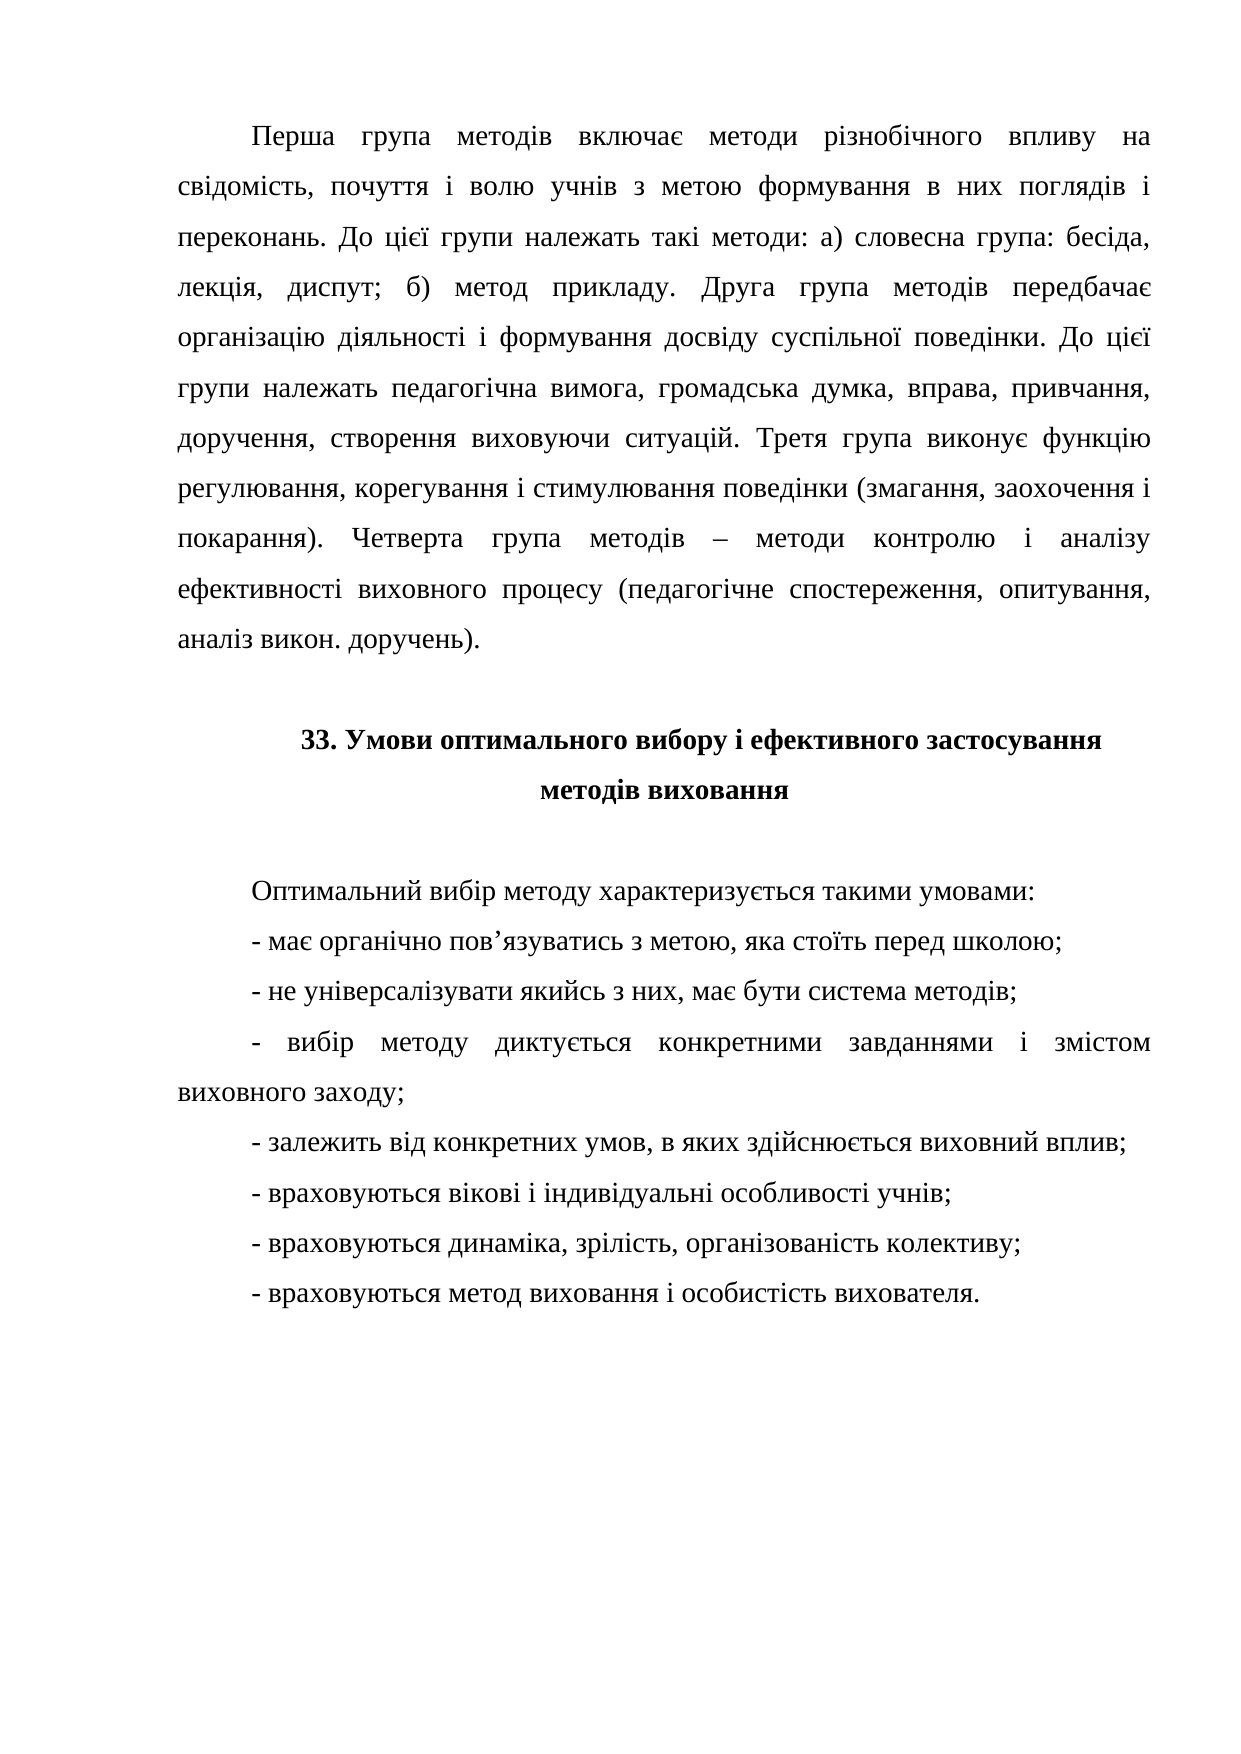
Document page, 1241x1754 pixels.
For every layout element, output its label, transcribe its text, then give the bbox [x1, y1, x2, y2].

text - не універсалізувати якийсь з них, має бути система методів; [177, 973, 1152, 1007]
text - враховуються метод виховання і особистість вихователя. [177, 1275, 1152, 1309]
text - враховуються вікові і індивідуальні особливості учнів; [177, 1175, 1152, 1208]
text 33. Умови оптимального вибору і ефективного застосування методів виховання [177, 722, 1152, 806]
text - враховуються динаміка, зрілість, організованість колективу; [177, 1225, 1152, 1258]
text - залежить від конкретних умов, в яких здійснюється виховний вплив; [177, 1124, 1152, 1158]
text Перша група методів включає методи різнобічного впливу на свідомість, почуття і волю учнів з метою формування в них поглядів і переконань. До цієї групи належать такі методи: а) словесна група: бесіда, лекція, диспут; б) метод прикладу. Друга група методів передбачає організацію діяльності і формування досвіду суспільної поведінки. До цієї групи належать педагогічна вимога, громадська думка, вправа, привчання, доручення, створення виховуючи ситуацій. Третя група виконує функцію регулювання, корегування і стимулювання поведінки (змагання, заохочення і покарання). Четверта група методів – методи контролю і аналізу ефективності виховного процесу (педагогічне спостереження, опитування, аналіз викон. доручень). [177, 118, 1152, 655]
text Оптимальний вибір методу характеризується такими умовами: [177, 873, 1152, 906]
text - вибір методу диктується конкретними завданнями і змістом виховного заходу; [177, 1024, 1152, 1108]
text - має органічно пов’язуватись з метою, яка стоїть перед школою; [177, 923, 1152, 957]
